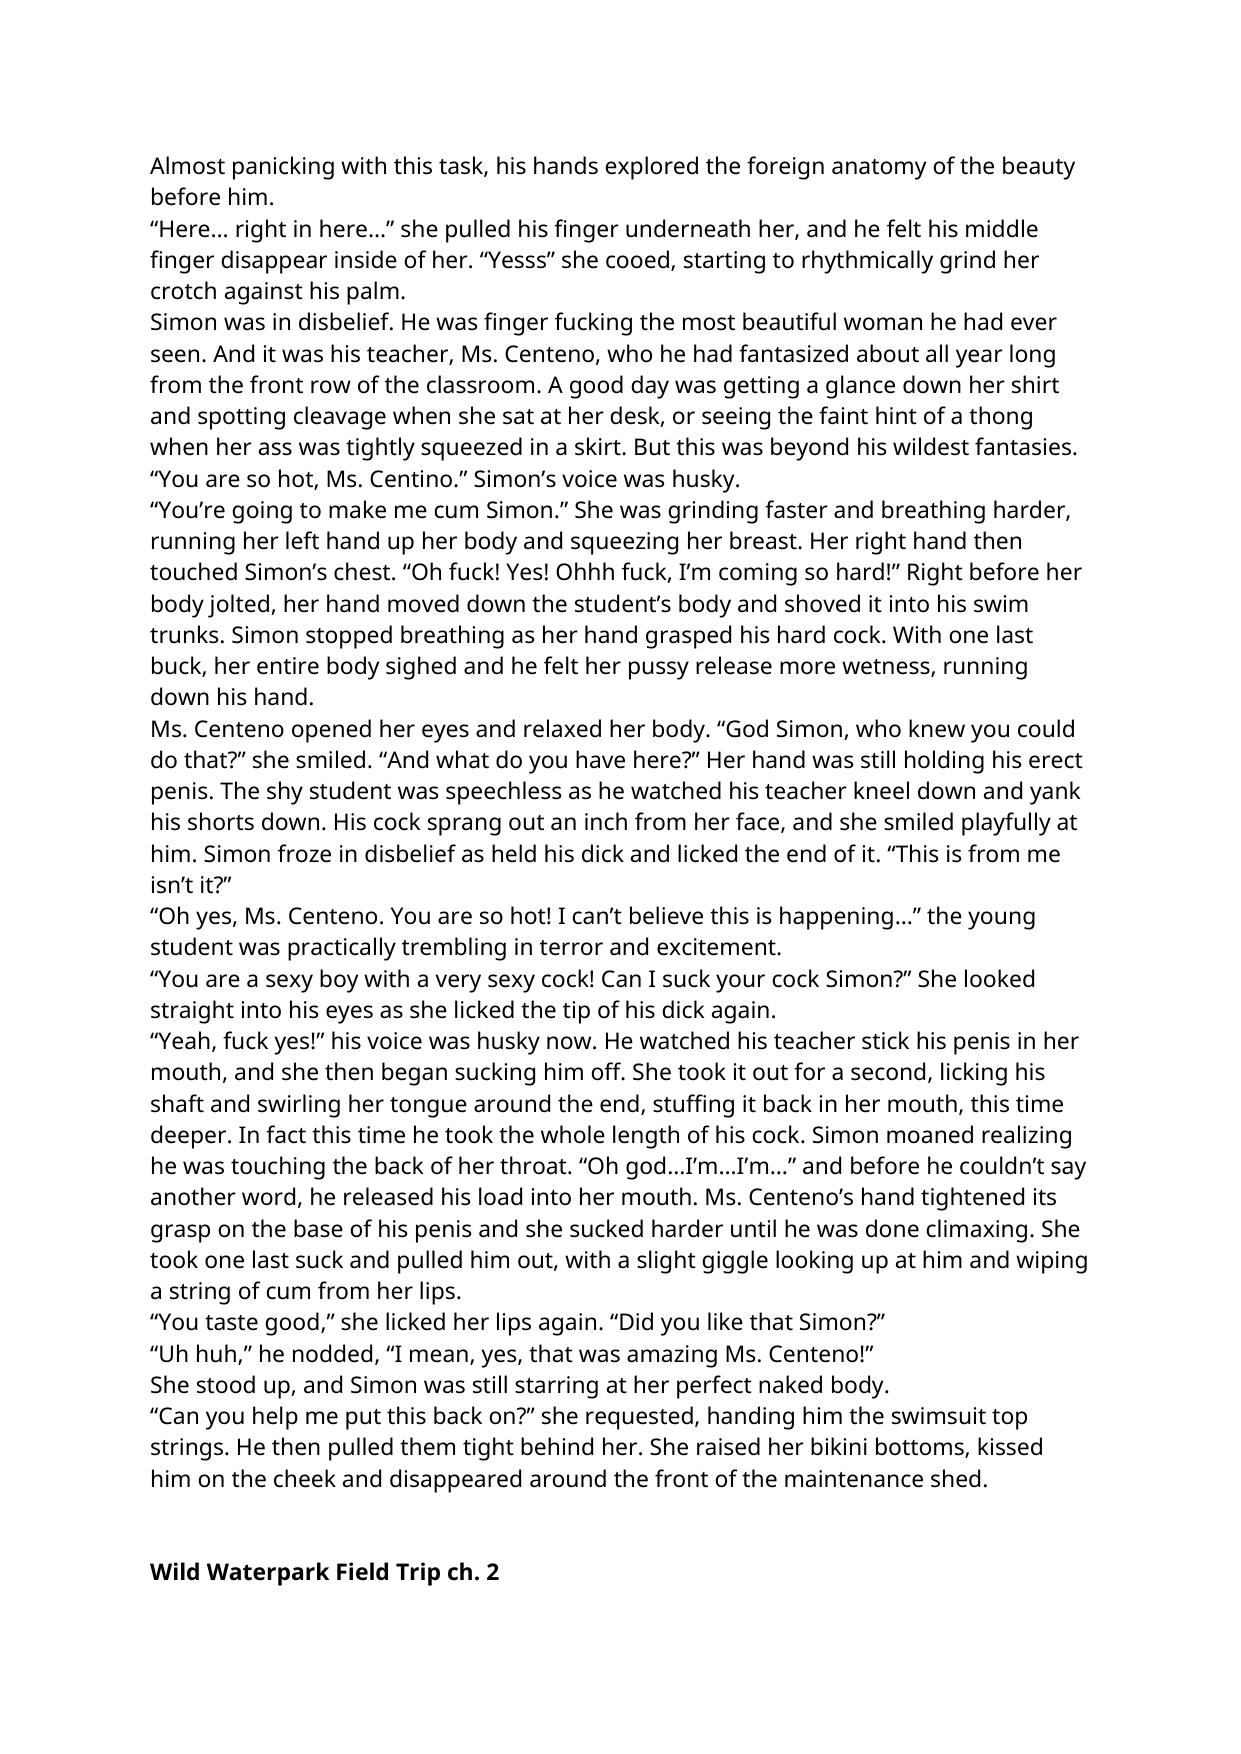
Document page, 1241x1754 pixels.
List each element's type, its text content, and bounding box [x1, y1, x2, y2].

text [150, 150, 1090, 1494]
text Wild Waterpark Field Trip ch. 2 [150, 1556, 1090, 1587]
